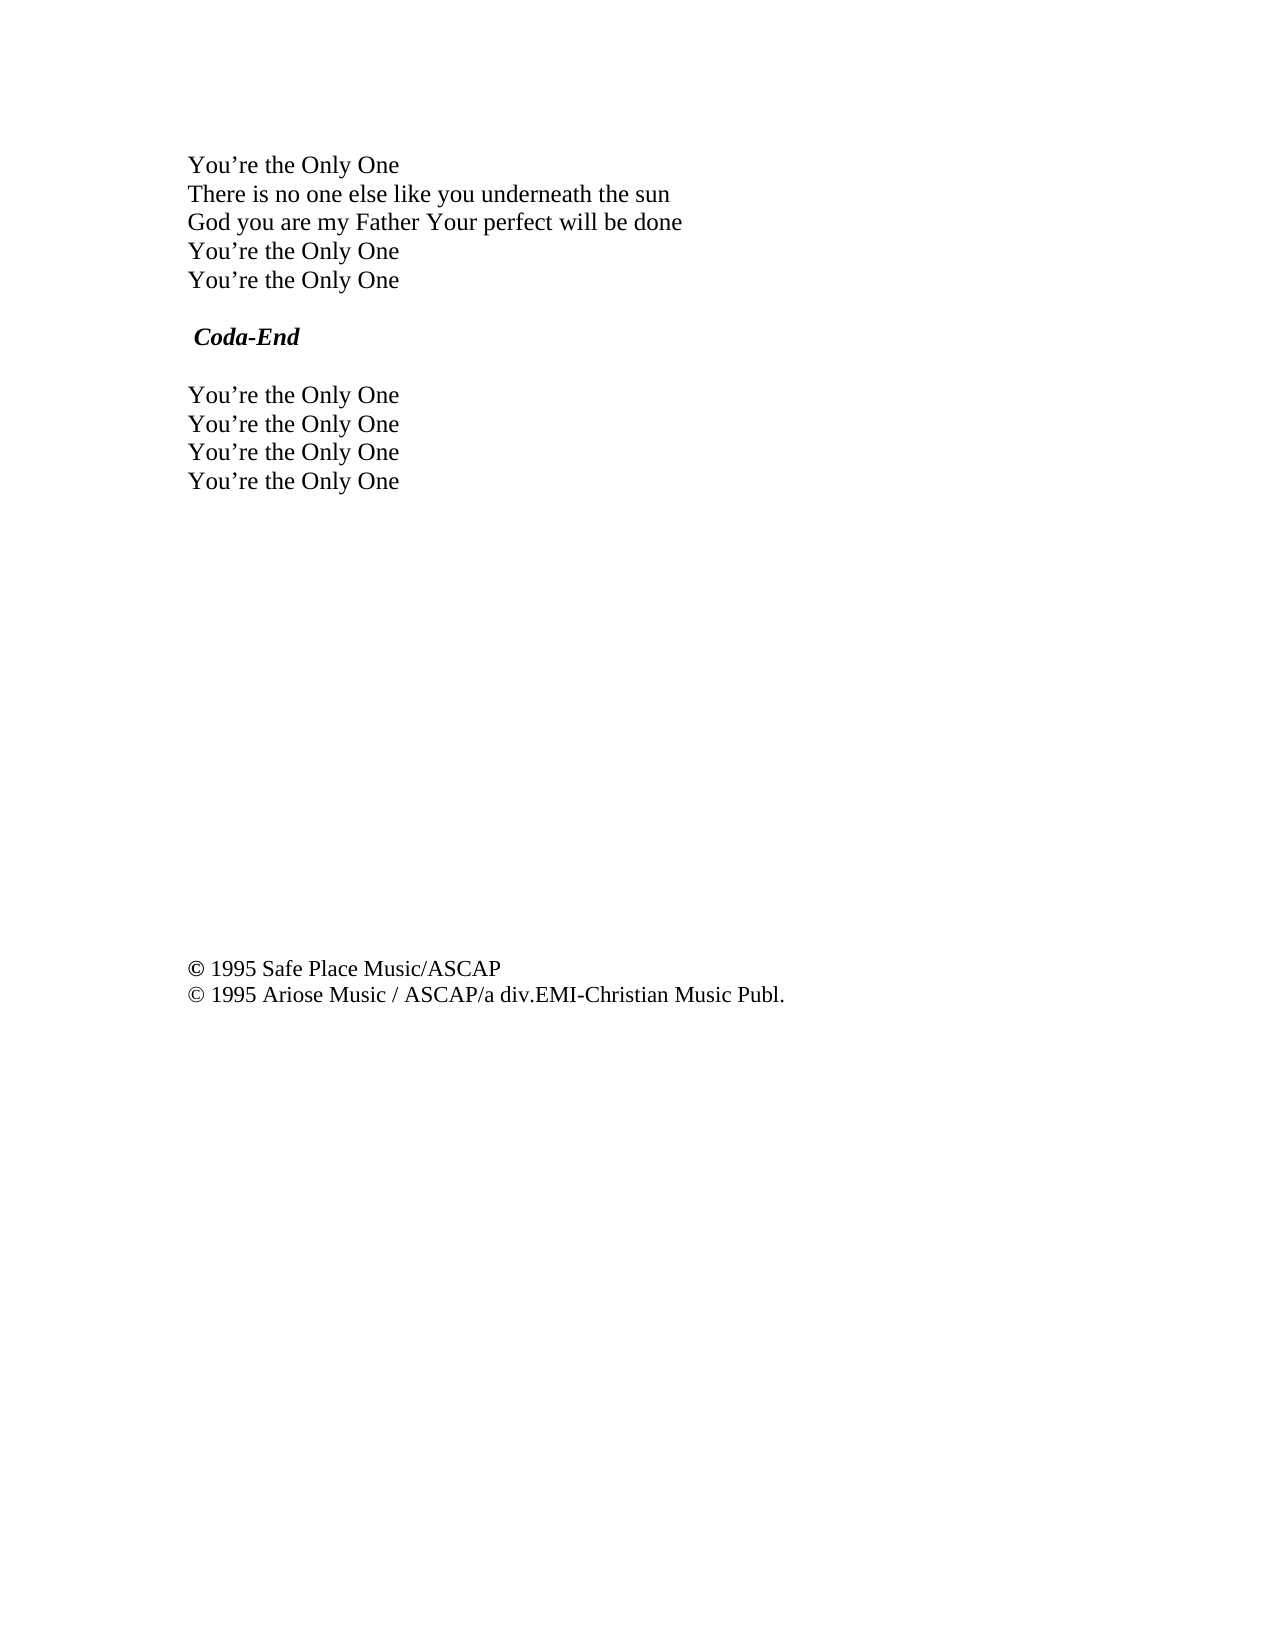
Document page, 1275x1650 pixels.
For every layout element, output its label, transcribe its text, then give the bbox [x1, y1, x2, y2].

text © 1995 Safe Place Music/ASCAP [187, 955, 1087, 981]
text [187, 179, 1087, 207]
text You’re the Only One [187, 265, 1087, 294]
text You’re the Only One [187, 437, 1087, 466]
text You’re the Only One [187, 380, 1087, 409]
text God you are my Father Your perfect will be done [187, 207, 1087, 236]
text You’re the Only One [187, 150, 1087, 179]
text Coda-End [187, 322, 1087, 351]
text You’re the Only One [187, 409, 1087, 437]
text You’re the Only One [187, 236, 1087, 265]
text © 1995 Ariose Music / ASCAP/a div.EMI-Christian Music Publ. [187, 981, 1087, 1008]
text You’re the Only One [187, 466, 1087, 495]
